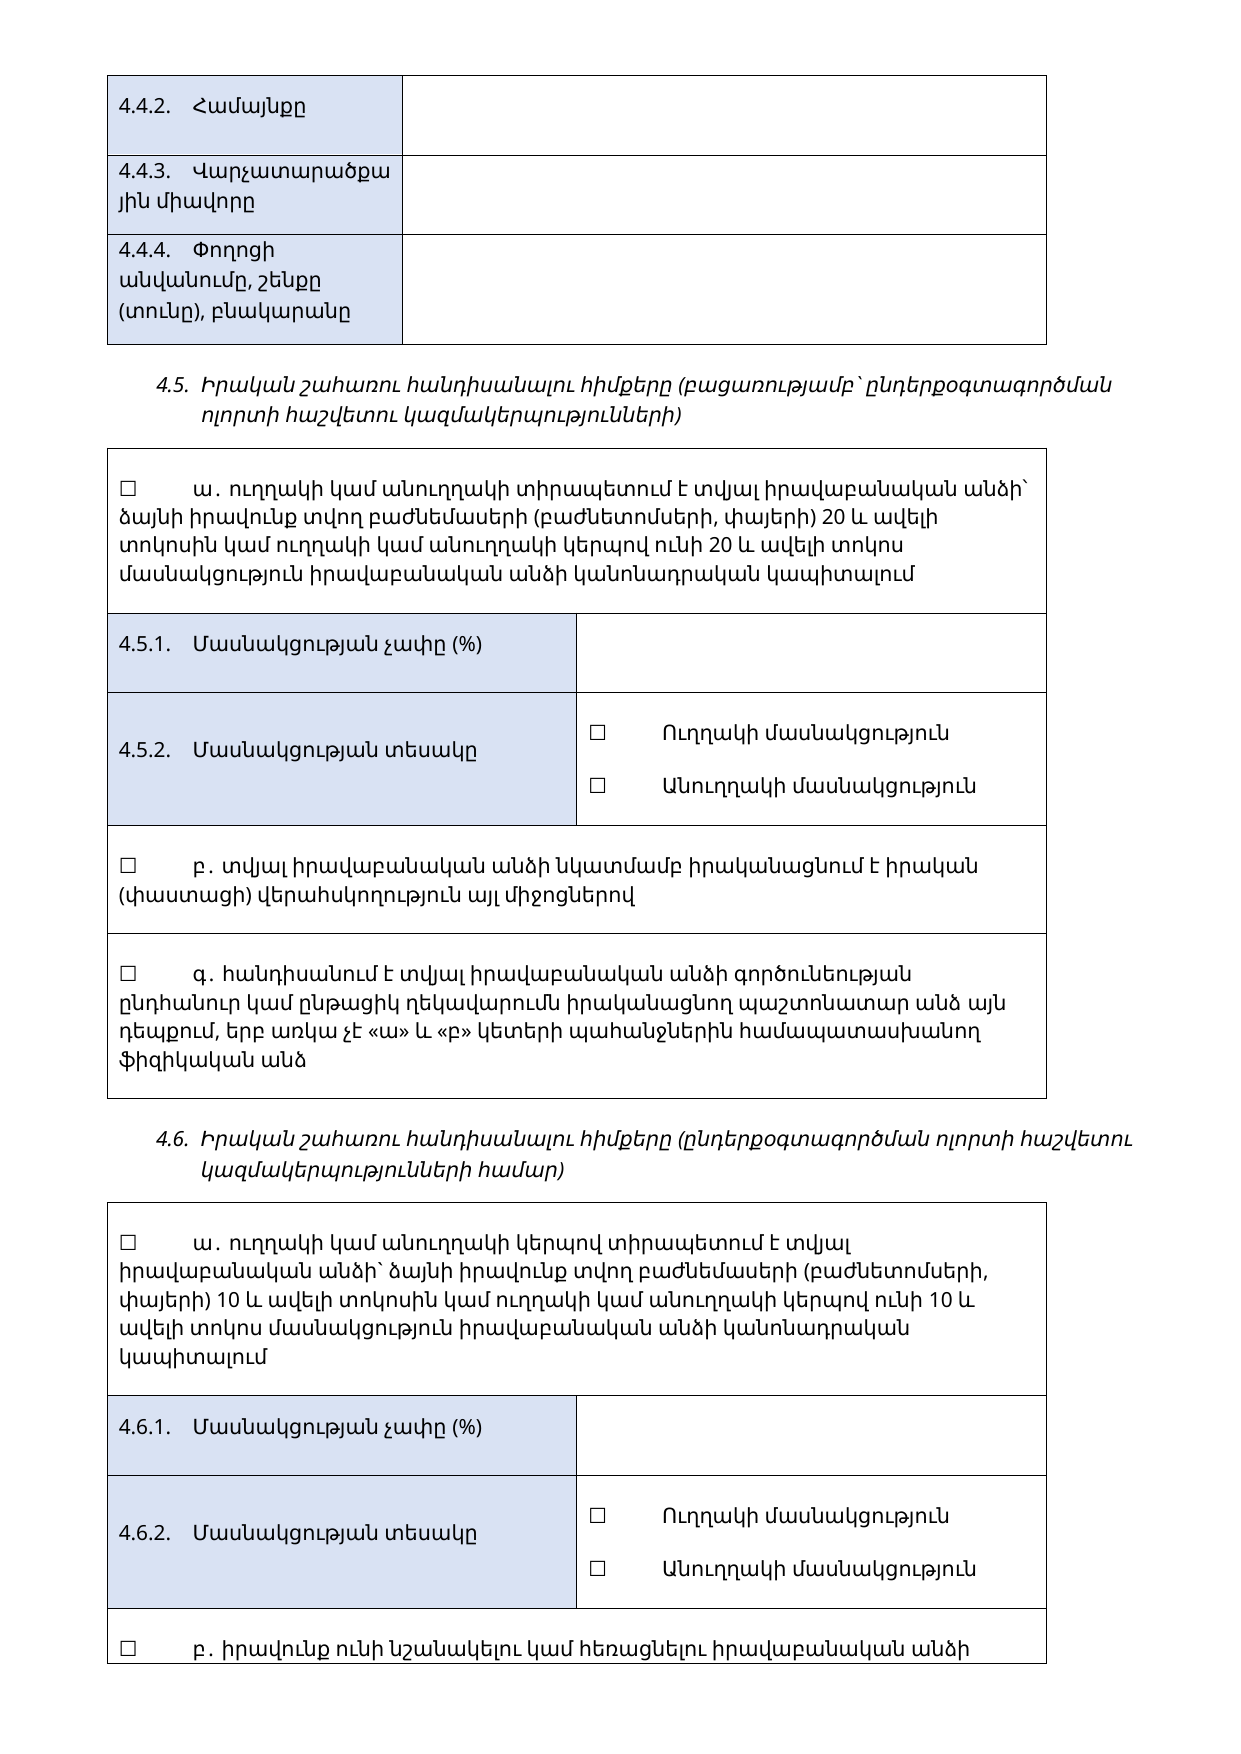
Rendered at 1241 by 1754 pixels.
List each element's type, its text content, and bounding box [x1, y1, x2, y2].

table_cell [403, 235, 1046, 344]
table_cell ☐ գ․ հանդիսանում է տվյալ իրավաբանական անձի գործունեության ընդհանուր կամ ընթացիկ ղեկավարումն իրականացնող պաշտոնատար անձ այն դեպքում, երբ առկա չէ «ա» և «բ» կետերի պահանջներին համապատասխանող ֆիզիկական անձ [108, 934, 1046, 1098]
table_cell Մասնակցության չափը (%) [108, 1396, 576, 1475]
table_cell [403, 76, 1046, 154]
table_cell [577, 1396, 1046, 1475]
list Իրական շահառու հանդիսանալու հիմքերը (ընդերքօգտագործման ոլորտի հաշվետու կազմակերպությունների համար) [156, 1124, 1162, 1183]
list Իրական շահառու հանդիսանալու հիմքերը (բացառությամբ` ընդերքօգտագործման ոլորտի հաշվետու կազմակերպությունների) [156, 370, 1162, 429]
table_cell Մասնակցության տեսակը [108, 1476, 576, 1608]
table_cell [577, 614, 1046, 692]
table_cell Մասնակցության տեսակը [108, 693, 576, 825]
table_cell ☐ բ․ տվյալ իրավաբանական անձի նկատմամբ իրականացնում է իրական (փաստացի) վերահսկողություն այլ միջոցներով [108, 826, 1046, 933]
table_cell Մասնակցության չափը (%) [108, 614, 576, 692]
table_header ☐ ա․ ուղղակի կամ անուղղակի տիրապետում է տվյալ իրավաբանական անձի՝ ձայնի իրավունք տվող բաժնեմասերի (բաժնետոմսերի, փայերի) 20 և ավելի տոկոսին կամ ուղղակի կամ անուղղակի կերպով ունի 20 և ավելի տոկոս մասնակցություն իրավաբանական անձի կանոնադրական կապիտալում [108, 449, 1046, 612]
table_header ☐ ա․ ուղղակի կամ անուղղակի կերպով տիրապետում է տվյալ իրավաբանական անձի` ձայնի իրավունք տվող բաժնեմասերի (բաժնետոմսերի, փայերի) 10 և ավելի տոկոսին կամ ուղղակի կամ անուղղակի կերպով ունի 10 և ավելի տոկոս մասնակցություն իրավաբանական անձի կանոնադրական կապիտալում [108, 1203, 1046, 1395]
table_cell Համայնքը [108, 76, 402, 154]
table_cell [108, 1609, 1046, 1663]
table_cell Վարչատարածքային միավորը [108, 156, 402, 234]
table_cell ☐ Ուղղակի մասնակցություն ☐ Անուղղակի մասնակցություն [577, 1476, 1046, 1608]
table_cell [403, 156, 1046, 234]
table_cell ☐ Ուղղակի մասնակցություն ☐ Անուղղակի մասնակցություն [577, 693, 1046, 825]
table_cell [108, 235, 402, 344]
